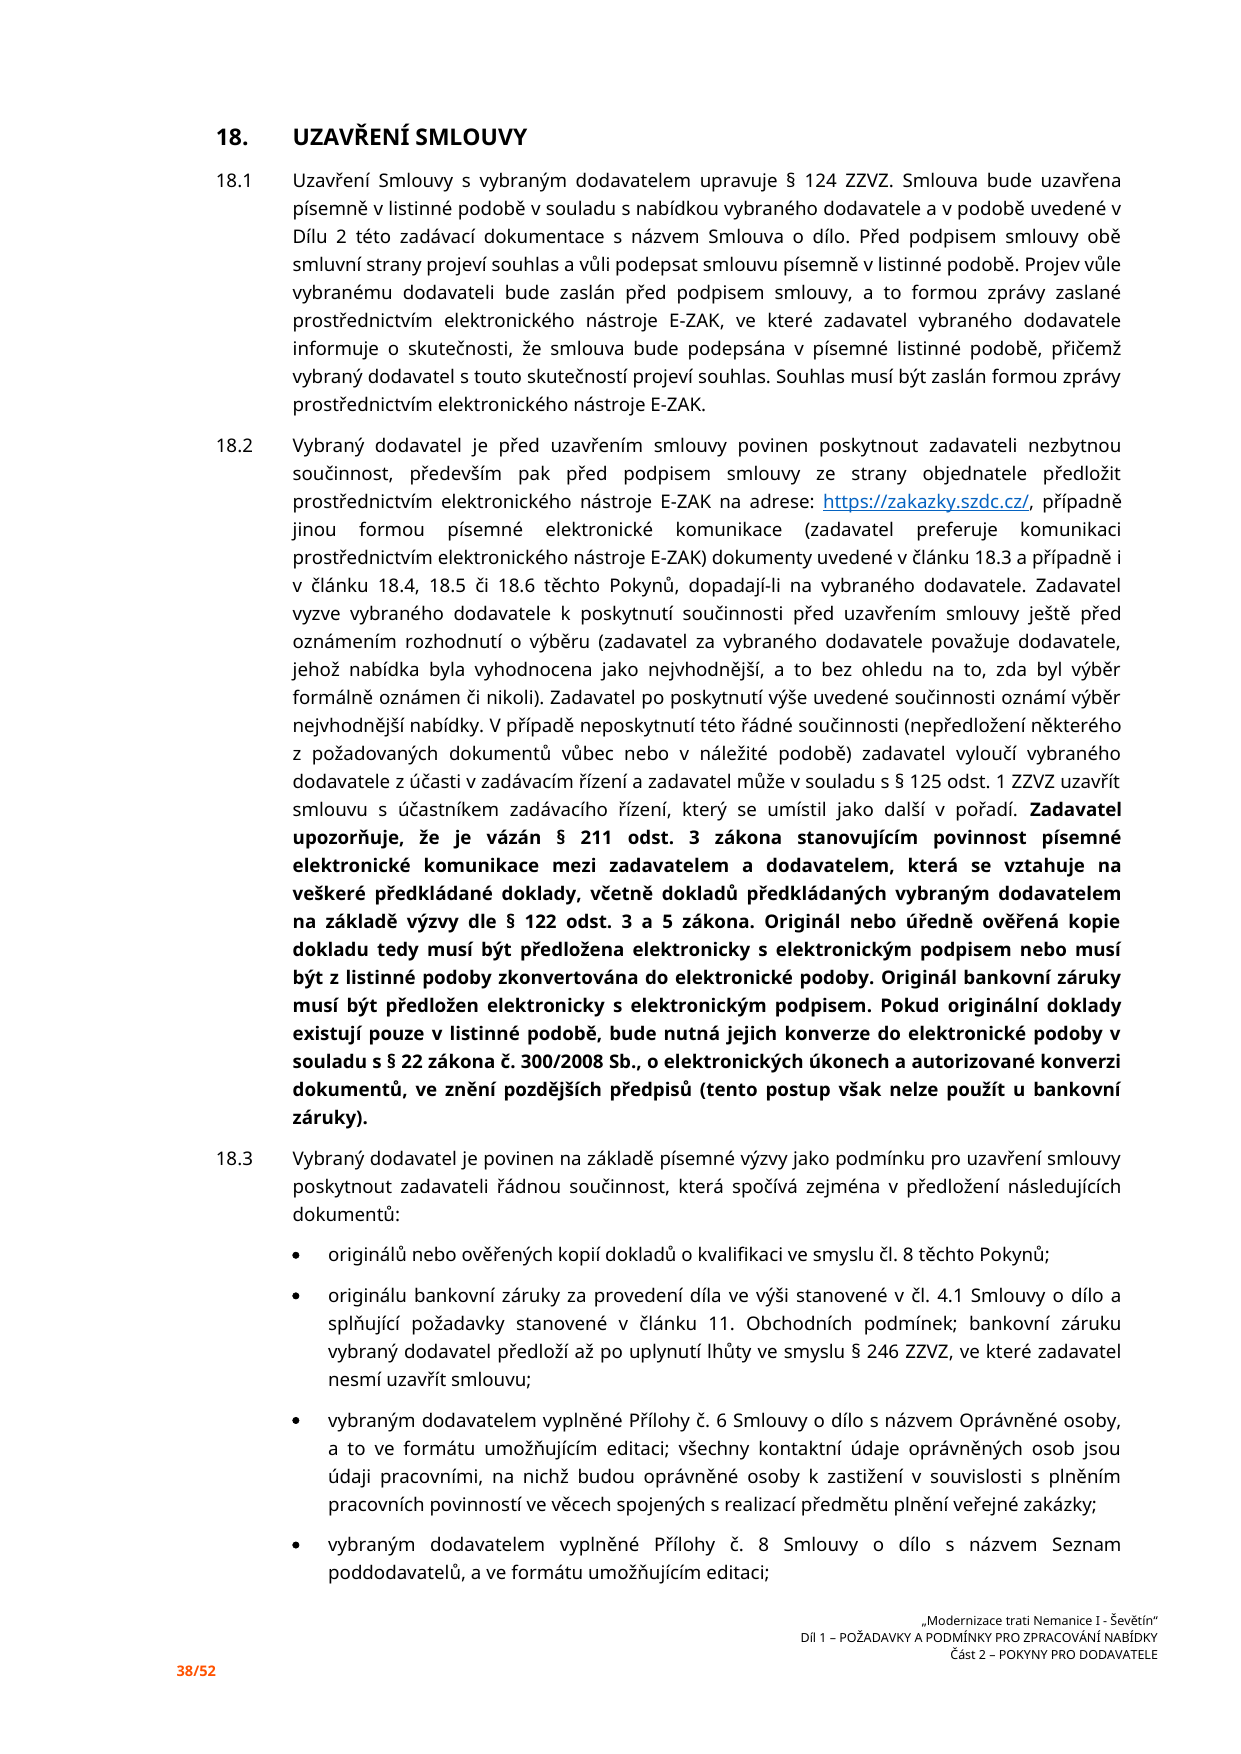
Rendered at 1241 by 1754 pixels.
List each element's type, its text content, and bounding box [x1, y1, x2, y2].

text Uzavření Smlouvy s vybraným dodavatelem upravuje § 124 ZZVZ. Smlouva bude uzavřena písemně v listinné podobě v souladu s nabídkou vybraného dodavatele a v podobě uvedené v Dílu 2 této zadávací dokumentace s názvem Smlouva o dílo. Před podpisem smlouvy obě smluvní strany projeví souhlas a vůli podepsat smlouvu písemně v listinné podobě. Projev vůle vybranému dodavateli bude zaslán před podpisem smlouvy, a to formou zprávy zaslané prostřednictvím elektronického nástroje E-ZAK, ve které zadavatel vybraného dodavatele informuje o skutečnosti, že smlouva bude podepsána v písemné listinné podobě, přičemž vybraný dodavatel s touto skutečností projeví souhlas. Souhlas musí být zaslán formou zprávy prostřednictvím elektronického nástroje E-ZAK. [216, 167, 1122, 417]
text Vybraný dodavatel je před uzavřením smlouvy povinen poskytnout zadavateli nezbytnou součinnost, především pak před podpisem smlouvy ze strany objednatele předložit prostřednictvím elektronického nástroje E-ZAK na adrese: https://zakazky.szdc.cz/, případně jinou formou písemné elektronické komunikace (zadavatel preferuje komunikaci prostřednictvím elektronického nástroje E-ZAK) dokumenty uvedené v článku 18.3 a případně i v článku 18.4, 18.5 či 18.6 těchto Pokynů, dopadají-li na vybraného dodavatele. Zadavatel vyzve vybraného dodavatele k poskytnutí součinnosti před uzavřením smlouvy ještě před oznámením rozhodnutí o výběru (zadavatel za vybraného dodavatele považuje dodavatele, jehož nabídka byla vyhodnocena jako nejvhodnější, a to bez ohledu na to, zda byl výběr formálně oznámen či nikoli). Zadavatel po poskytnutí výše uvedené součinnosti oznámí výběr nejvhodnější nabídky. V případě neposkytnutí této řádné součinnosti (nepředložení některého z požadovaných dokumentů vůbec nebo v náležité podobě) zadavatel vyloučí vybraného dodavatele z účasti v zadávacím řízení a zadavatel může v souladu s § 125 odst. 1 ZZVZ uzavřít smlouvu s účastníkem zadávacího řízení, který se umístil jako další v pořadí. Zadavatel upozorňuje, že je vázán § 211 odst. 3 zákona stanovujícím povinnost písemné elektronické komunikace mezi zadavatelem a dodavatelem, která se vztahuje na veškeré předkládané doklady, včetně dokladů předkládaných vybraným dodavatelem na základě výzvy dle § 122 odst. 3 a 5 zákona. Originál nebo úředně ověřená kopie dokladu tedy musí být předložena elektronicky s elektronickým podpisem nebo musí být z listinné podoby zkonvertována do elektronické podoby. Originál bankovní záruky musí být předložen elektronicky s elektronickým podpisem. Pokud originální doklady existují pouze v listinné podobě, bude nutná jejich konverze do elektronické podoby v souladu s § 22 zákona č. 300/2008 Sb., o elektronických úkonech a autorizované konverzi dokumentů, ve znění pozdějších předpisů (tento postup však nelze použít u bankovní záruky). [216, 432, 1122, 1130]
text originálu bankovní záruky za provedení díla ve výši stanovené v čl. 4.1 Smlouvy o dílo a splňující požadavky stanovené v článku 11. Obchodních podmínek; bankovní záruku vybraný dodavatel předloží až po uplynutí lhůty ve smyslu § 246 ZZVZ, ve které zadavatel nesmí uzavřít smlouvu; [292, 1282, 1122, 1392]
text UZAVŘENÍ SMLOUVY [216, 121, 1122, 152]
text originálů nebo ověřených kopií dokladů o kvalifikaci ve smyslu čl. 8 těchto Pokynů; [292, 1242, 1122, 1267]
text vybraným dodavatelem vyplněné Přílohy č. 6 Smlouvy o dílo s názvem Oprávněné osoby, a to ve formátu umožňujícím editaci; všechny kontaktní údaje oprávněných osob jsou údaji pracovními, na nichž budou oprávněné osoby k zastižení v souvislosti s plněním pracovních povinností ve věcech spojených s realizací předmětu plnění veřejné zakázky; [292, 1407, 1122, 1516]
text Vybraný dodavatel je povinen na základě písemné výzvy jako podmínku pro uzavření smlouvy poskytnout zadavateli řádnou součinnost, která spočívá zejména v předložení následujících dokumentů: [216, 1145, 1122, 1227]
text vybraným dodavatelem vyplněné Přílohy č. 8 Smlouvy o dílo s názvem Seznam poddodavatelů, a ve formátu umožňujícím editaci; [292, 1531, 1122, 1585]
